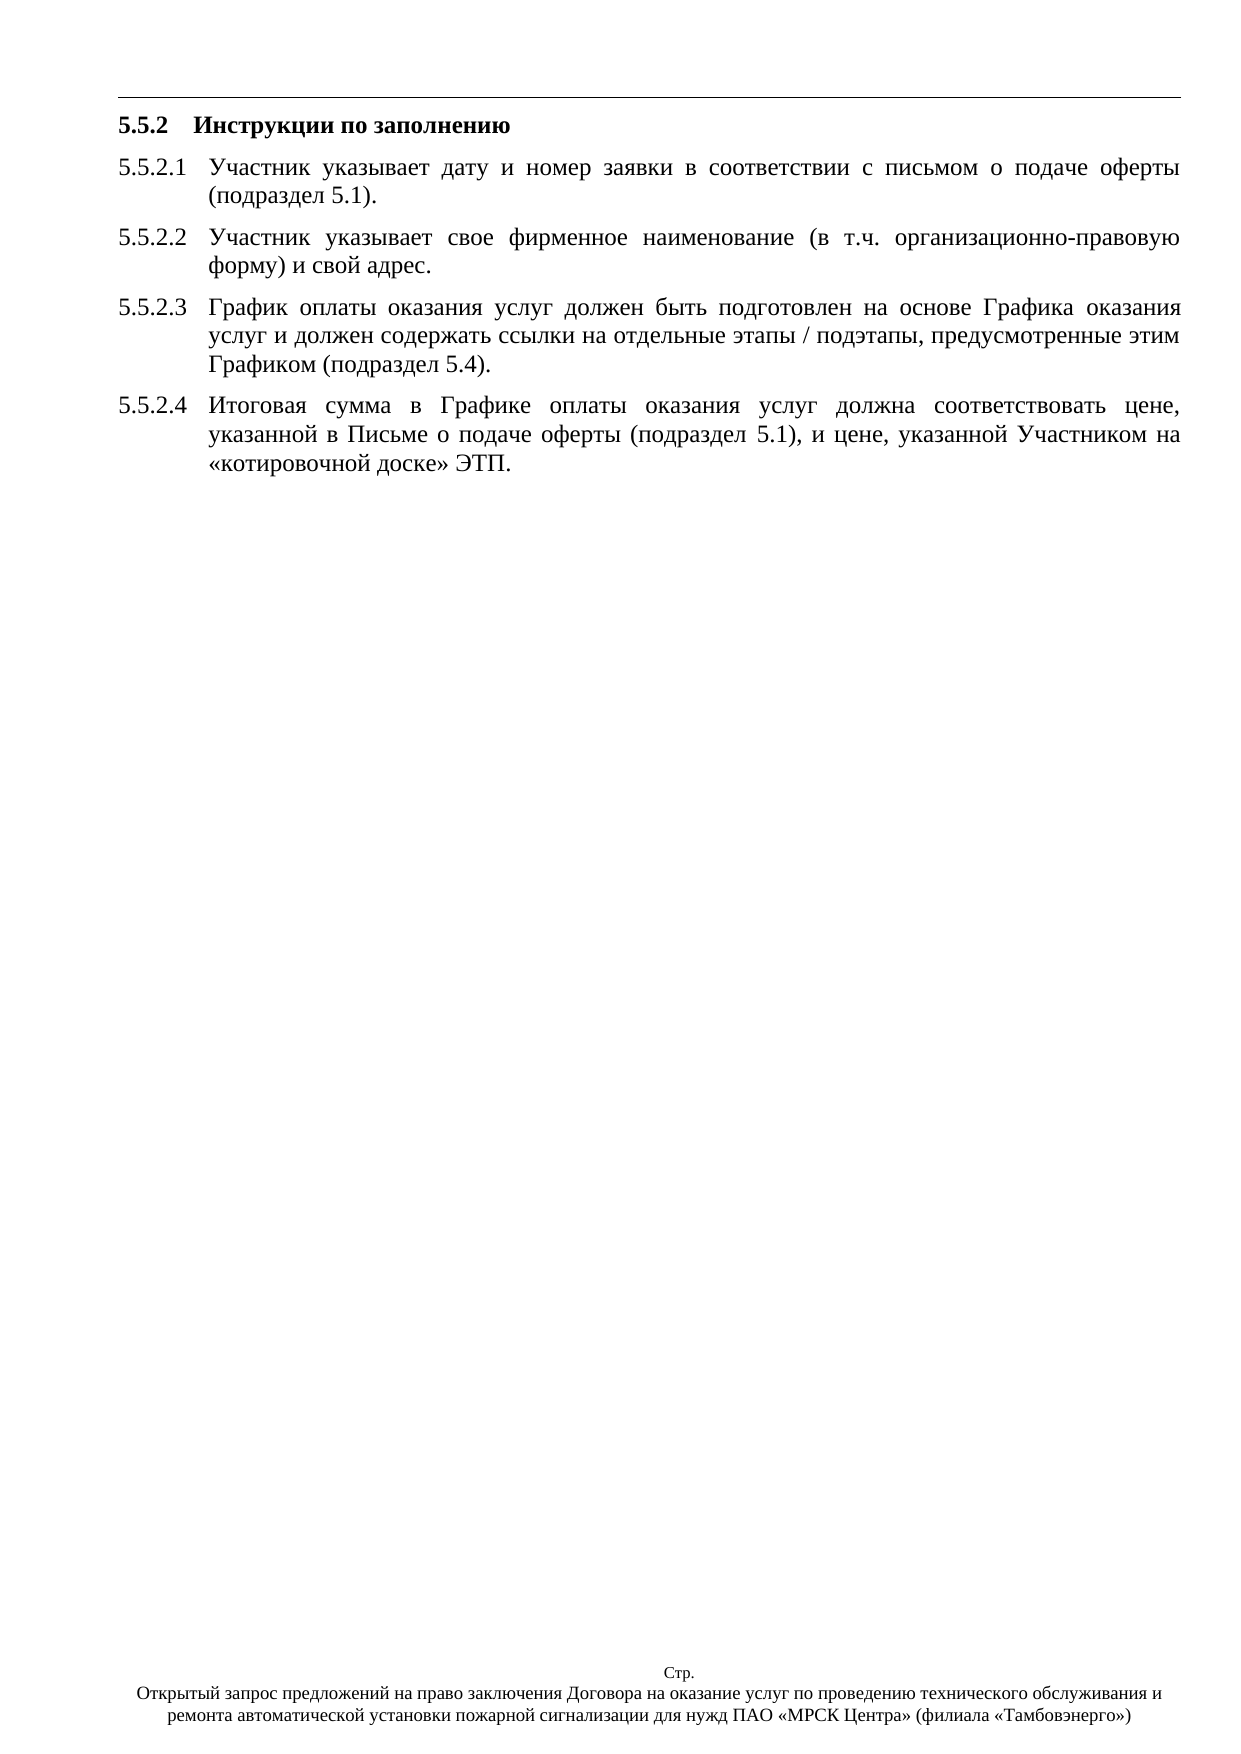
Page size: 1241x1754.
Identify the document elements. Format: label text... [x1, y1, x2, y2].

list Участник указывает дату и номер заявки в соответствии с письмом о подаче оферты (подраздел 5.1). [118, 152, 1181, 209]
subtitle Инструкции по заполнению [118, 111, 1181, 139]
list График оплаты оказания услуг должен быть подготовлен на основе Графика оказания услуг и должен содержать ссылки на отдельные этапы / подэтапы, предусмотренные этим Графиком (подраздел 5.4). [118, 292, 1181, 378]
list Участник указывает свое фирменное наименование (в т.ч. организационно-правовую форму) и свой адрес. [118, 222, 1181, 279]
list Итоговая сумма в Графике оплаты оказания услуг должна соответствовать цене, указанной в Письме о подаче оферты (подраздел 5.1), и цене, указанной Участником на «котировочной доске» ЭТП. [118, 391, 1181, 477]
